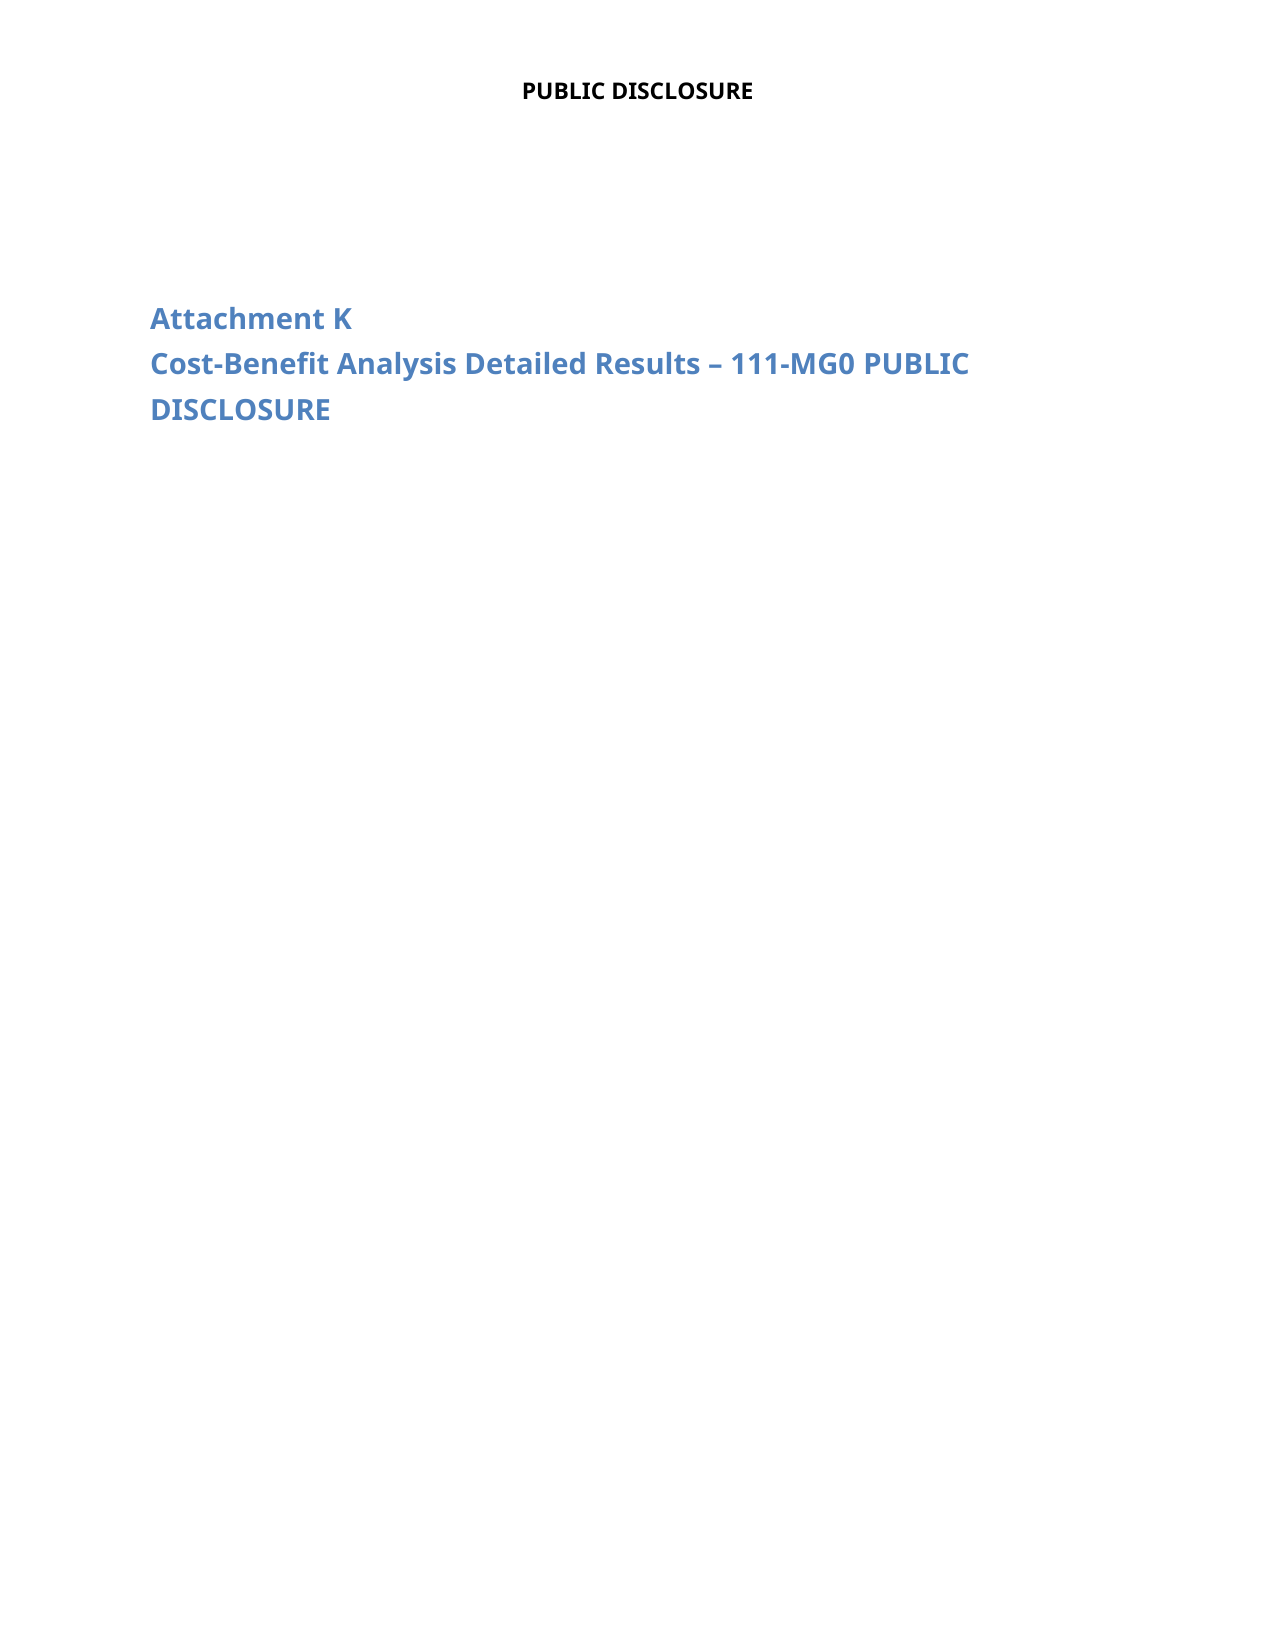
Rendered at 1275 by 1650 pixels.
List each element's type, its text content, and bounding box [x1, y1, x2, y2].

text Attachment K Cost-Benefit Analysis Detailed Results – 111-MG0 PUBLIC DISCLOSURE [150, 298, 1125, 429]
